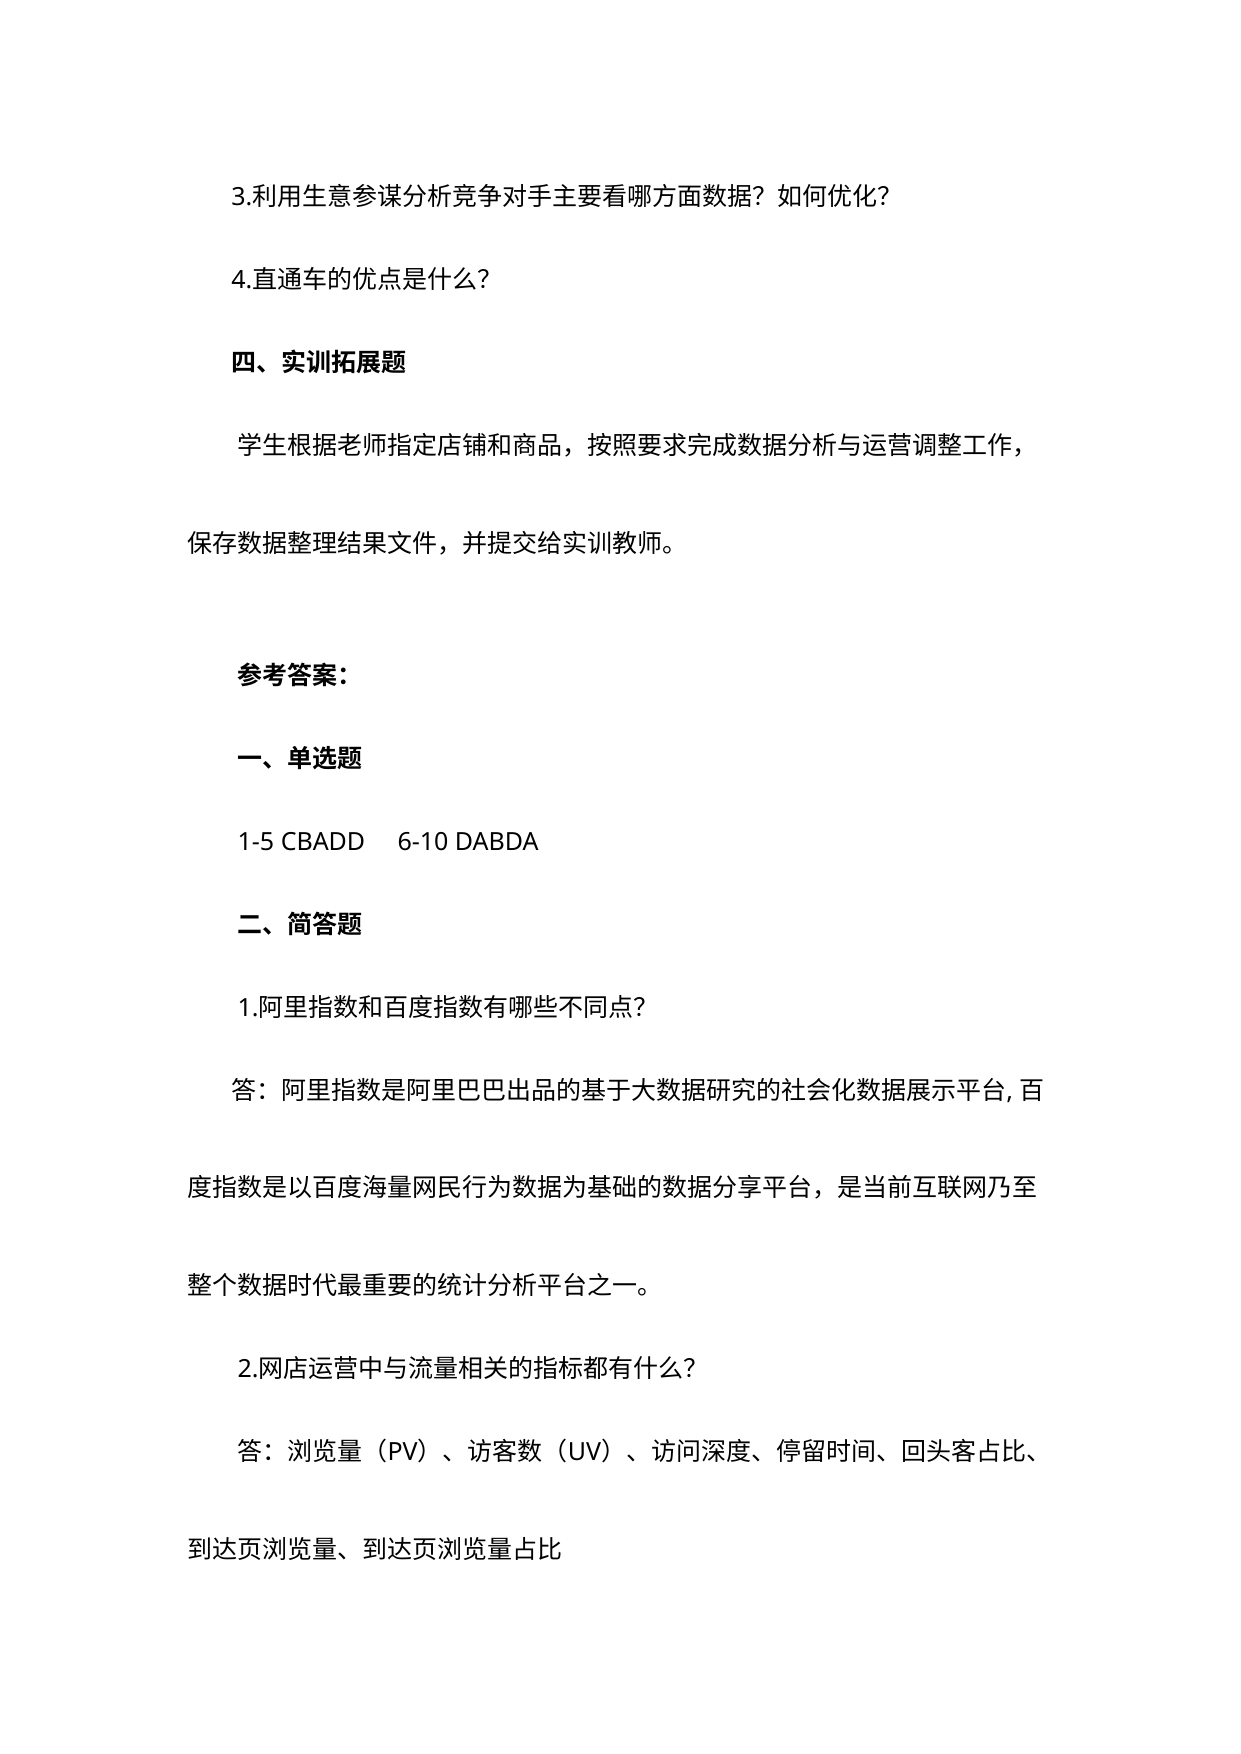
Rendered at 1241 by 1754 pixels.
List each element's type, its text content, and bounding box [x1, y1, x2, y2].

text 学生根据老师指定店铺和商品，按照要求完成数据分析与运营调整工作，保存数据整理结果文件，并提交给实训教师。 [187, 411, 1053, 574]
text 一、单选题 [187, 724, 1053, 789]
text 四、实训拓展题 [187, 328, 1053, 393]
text 答：浏览量（PV）、访客数（UV）、访问深度、停留时间、回头客占比、到达页浏览量、到达页浏览量占比 [187, 1417, 1053, 1580]
text 2.网店运营中与流量相关的指标都有什么？ [187, 1334, 1053, 1399]
text 参考答案： [187, 641, 1053, 706]
text 1.阿里指数和百度指数有哪些不同点？ [187, 973, 1053, 1038]
text 3.利用生意参谋分析竞争对手主要看哪方面数据？如何优化？ [187, 162, 1053, 227]
text 4.直通车的优点是什么？ [187, 245, 1053, 310]
text 二、简答题 [187, 890, 1053, 955]
text 1-5 CBADD 6-10 DABDA [187, 808, 1053, 873]
text 答：阿里指数是阿里巴巴出品的基于大数据研究的社会化数据展示平台, 百度指数是以百度海量网民行为数据为基础的数据分享平台，是当前互联网乃至整个数据时代最重要的统计分析平台之一。 [187, 1056, 1053, 1316]
